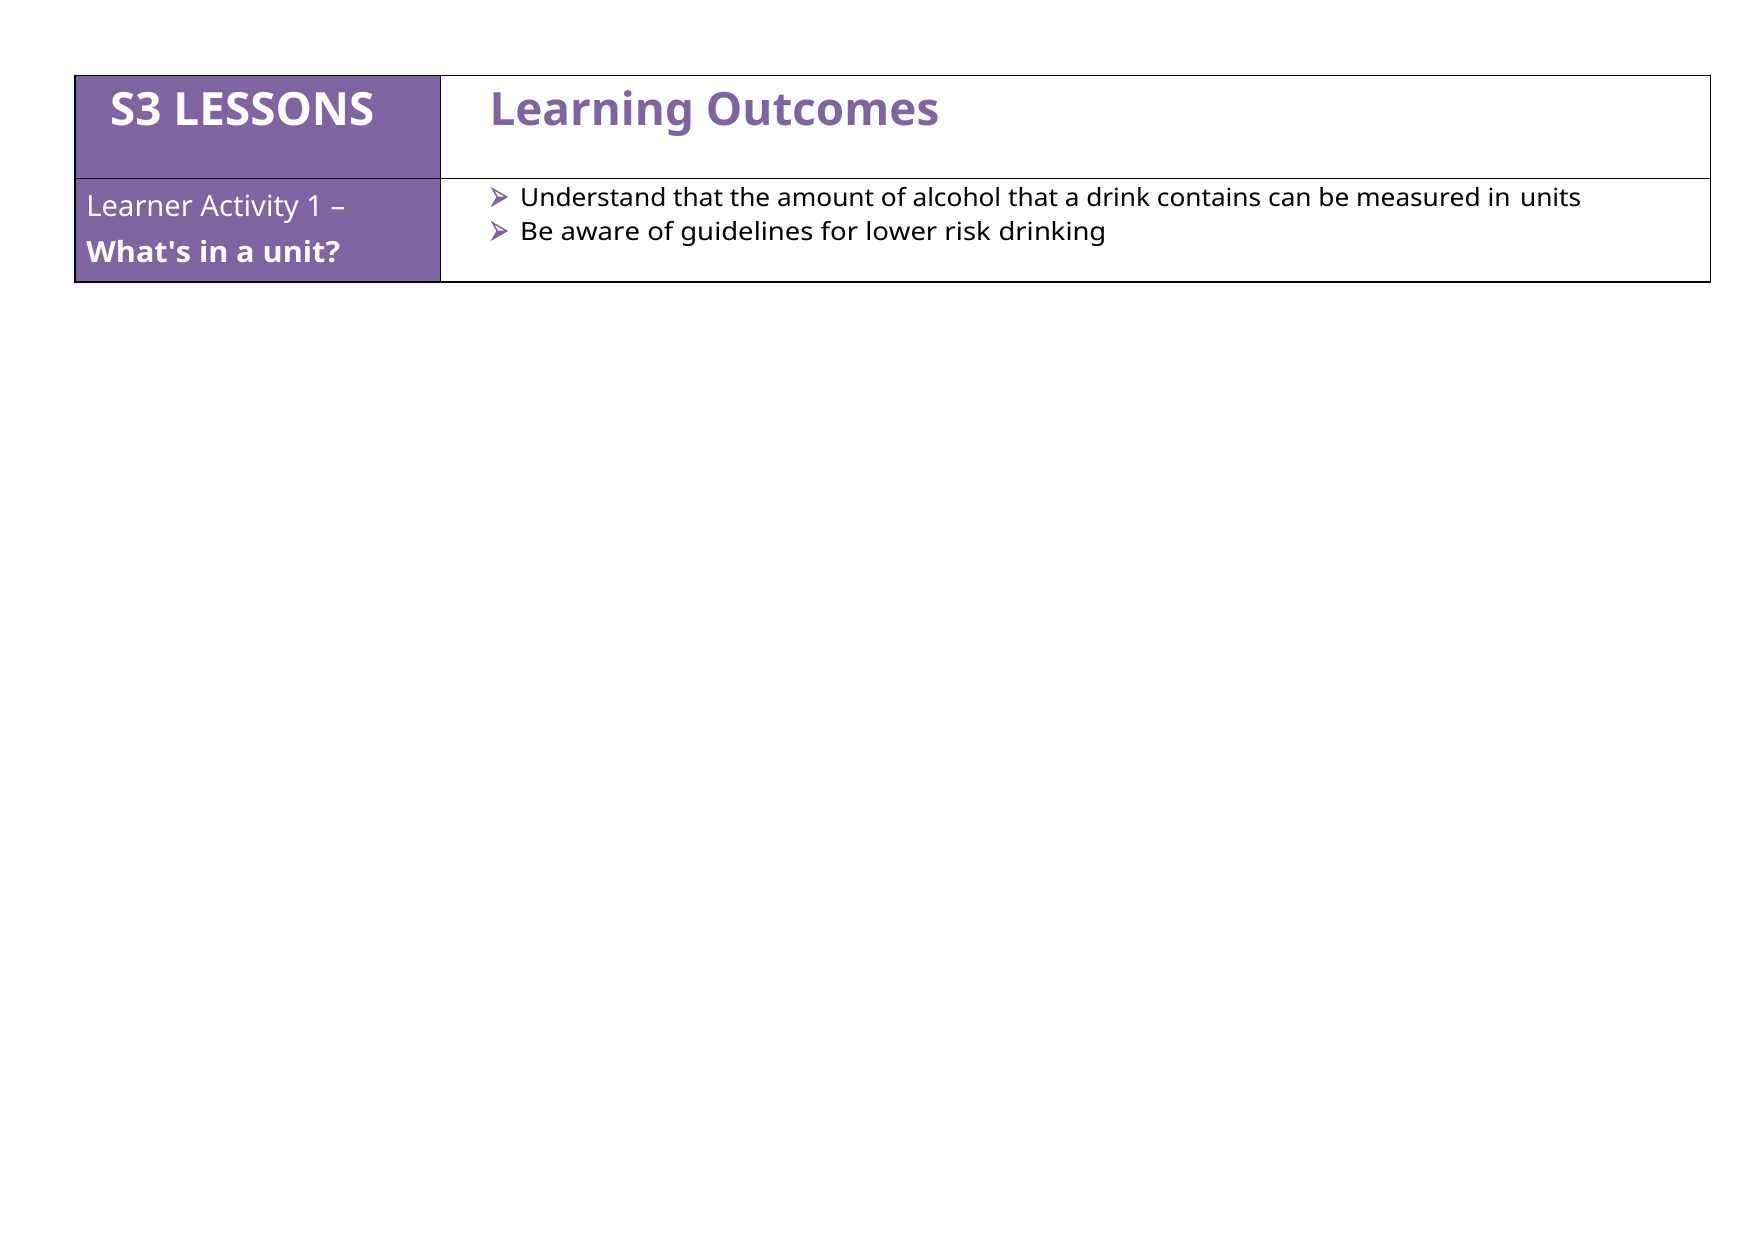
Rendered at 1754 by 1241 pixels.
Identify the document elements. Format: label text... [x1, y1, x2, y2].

table_cell Learner Activity 1 – What's in a unit? [76, 179, 440, 281]
table_header S3 LESSONS [76, 76, 440, 178]
table_cell Understand that the amount of alcohol that a drink contains can be measured in units Be aware of guidelines for lower risk drinking [441, 179, 1710, 281]
table_header Learning Outcomes [441, 76, 1710, 178]
